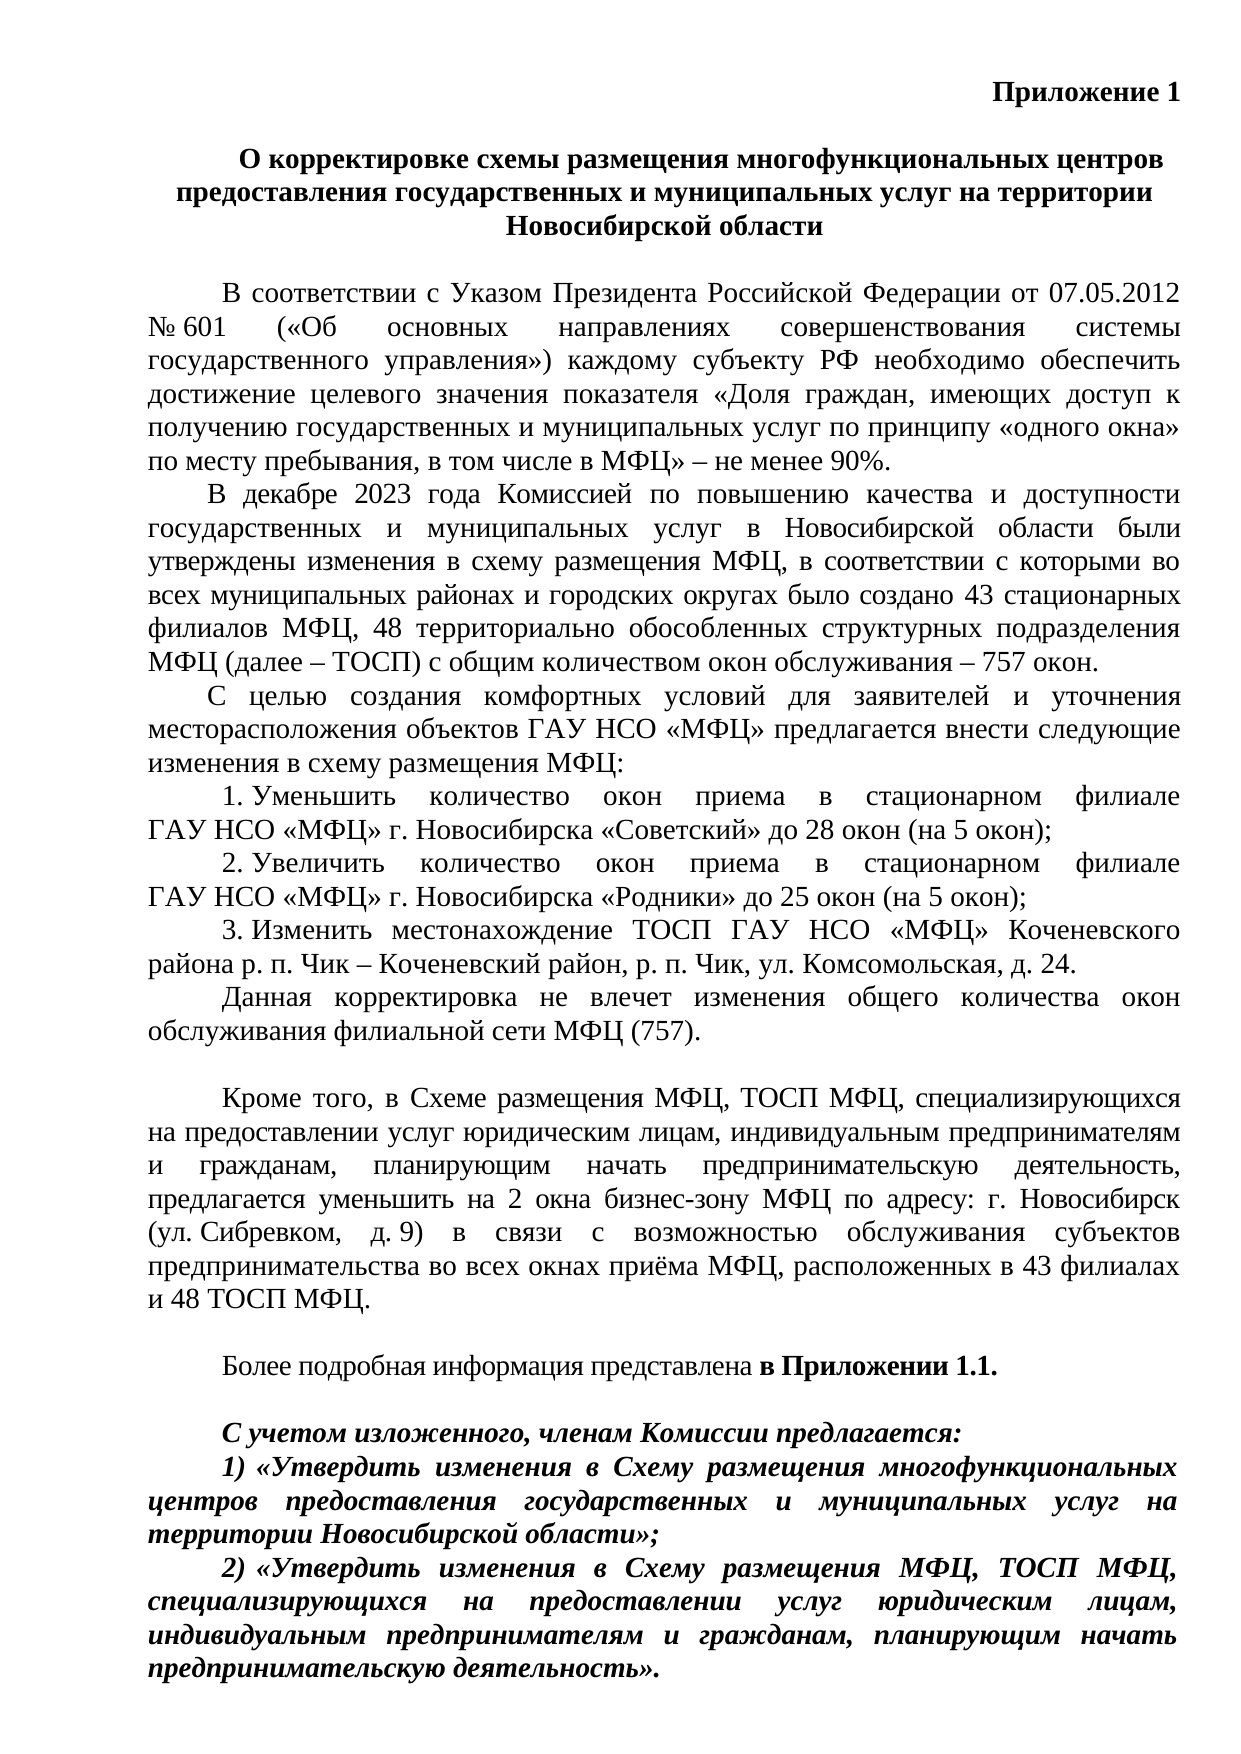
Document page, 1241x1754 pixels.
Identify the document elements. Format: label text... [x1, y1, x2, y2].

text В декабре 2023 года Комиссией по повышению качества и доступности государственных и муниципальных услуг в Новосибирской области были утверждены изменения в схему размещения МФЦ, в соответствии с которыми во всех муниципальных районах и городских округах было создано 43 стационарных филиалов МФЦ, 48 территориально обособленных структурных подразделения МФЦ (далее – ТОСП) с общим количеством окон обслуживания – 757 окон. [148, 476, 1181, 678]
text В соответствии с Указом Президента Российской Федерации от 07.05.2012 № 601 («Об основных направлениях совершенствования системы государственного управления») каждому субъекту РФ необходимо обеспечить достижение целевого значения показателя «Доля граждан, имеющих доступ к получению государственных и муниципальных услуг по принципу «одного окна» по месту пребывания, в том числе в МФЦ» – не менее 90%. [148, 275, 1181, 476]
list Увеличить количество окон приема в стационарном филиале ГАУ НСО «МФЦ» г. Новосибирска «Родники» до 25 окон (на 5 окон); [148, 845, 1181, 912]
text Кроме того, в Схеме размещения МФЦ, ТОСП МФЦ, специализирующихся на предоставлении услуг юридическим лицам, индивидуальным предпринимателям и гражданам, планирующим начать предпринимательскую деятельность, предлагается уменьшить на 2 окна бизнес-зону МФЦ по адресу: г. Новосибирск (ул. Сибревком, д. 9) в связи с возможностью обслуживания субъектов предпринимательства во всех окнах приёма МФЦ, расположенных в 43 филиалах и 48 ТОСП МФЦ. [148, 1080, 1181, 1315]
text Данная корректировка не влечет изменения общего количества окон обслуживания филиальной сети МФЦ (757). [148, 979, 1181, 1047]
list Уменьшить количество окон приема в стационарном филиале ГАУ НСО «МФЦ» г. Новосибирска «Советский» до 28 окон (на 5 окон); [148, 778, 1181, 845]
text Приложение 1 [148, 74, 1181, 107]
text О корректировке схемы размещения многофункциональных центров предоставления государственных и муниципальных услуг на территории Новосибирской области [148, 141, 1181, 242]
text С учетом изложенного, членам Комиссии предлагается: [148, 1416, 1181, 1449]
list С целью создания комфортных условий для заявителей и уточнения месторасположения объектов ГАУ НСО «МФЦ» предлагается внести следующие изменения в схему размещения МФЦ: [148, 678, 1181, 778]
text 2) «Утвердить изменения в Схему размещения МФЦ, ТОСП МФЦ, специализирующихся на предоставлении услуг юридическим лицам, индивидуальным предпринимателям и гражданам, планирующим начать предпринимательскую деятельность». [148, 1550, 1181, 1684]
text Более подробная информация представлена в Приложении 1.1. [148, 1348, 1181, 1382]
text 1) «Утвердить изменения в Схему размещения многофункциональных центров предоставления государственных и муниципальных услуг на территории Новосибирской области»; [148, 1449, 1181, 1550]
list Изменить местонахождение ТОСП ГАУ НСО «МФЦ» Коченевского района р. п. Чик – Коченевский район, р. п. Чик, ул. Комсомольская, д. 24. [148, 912, 1181, 979]
